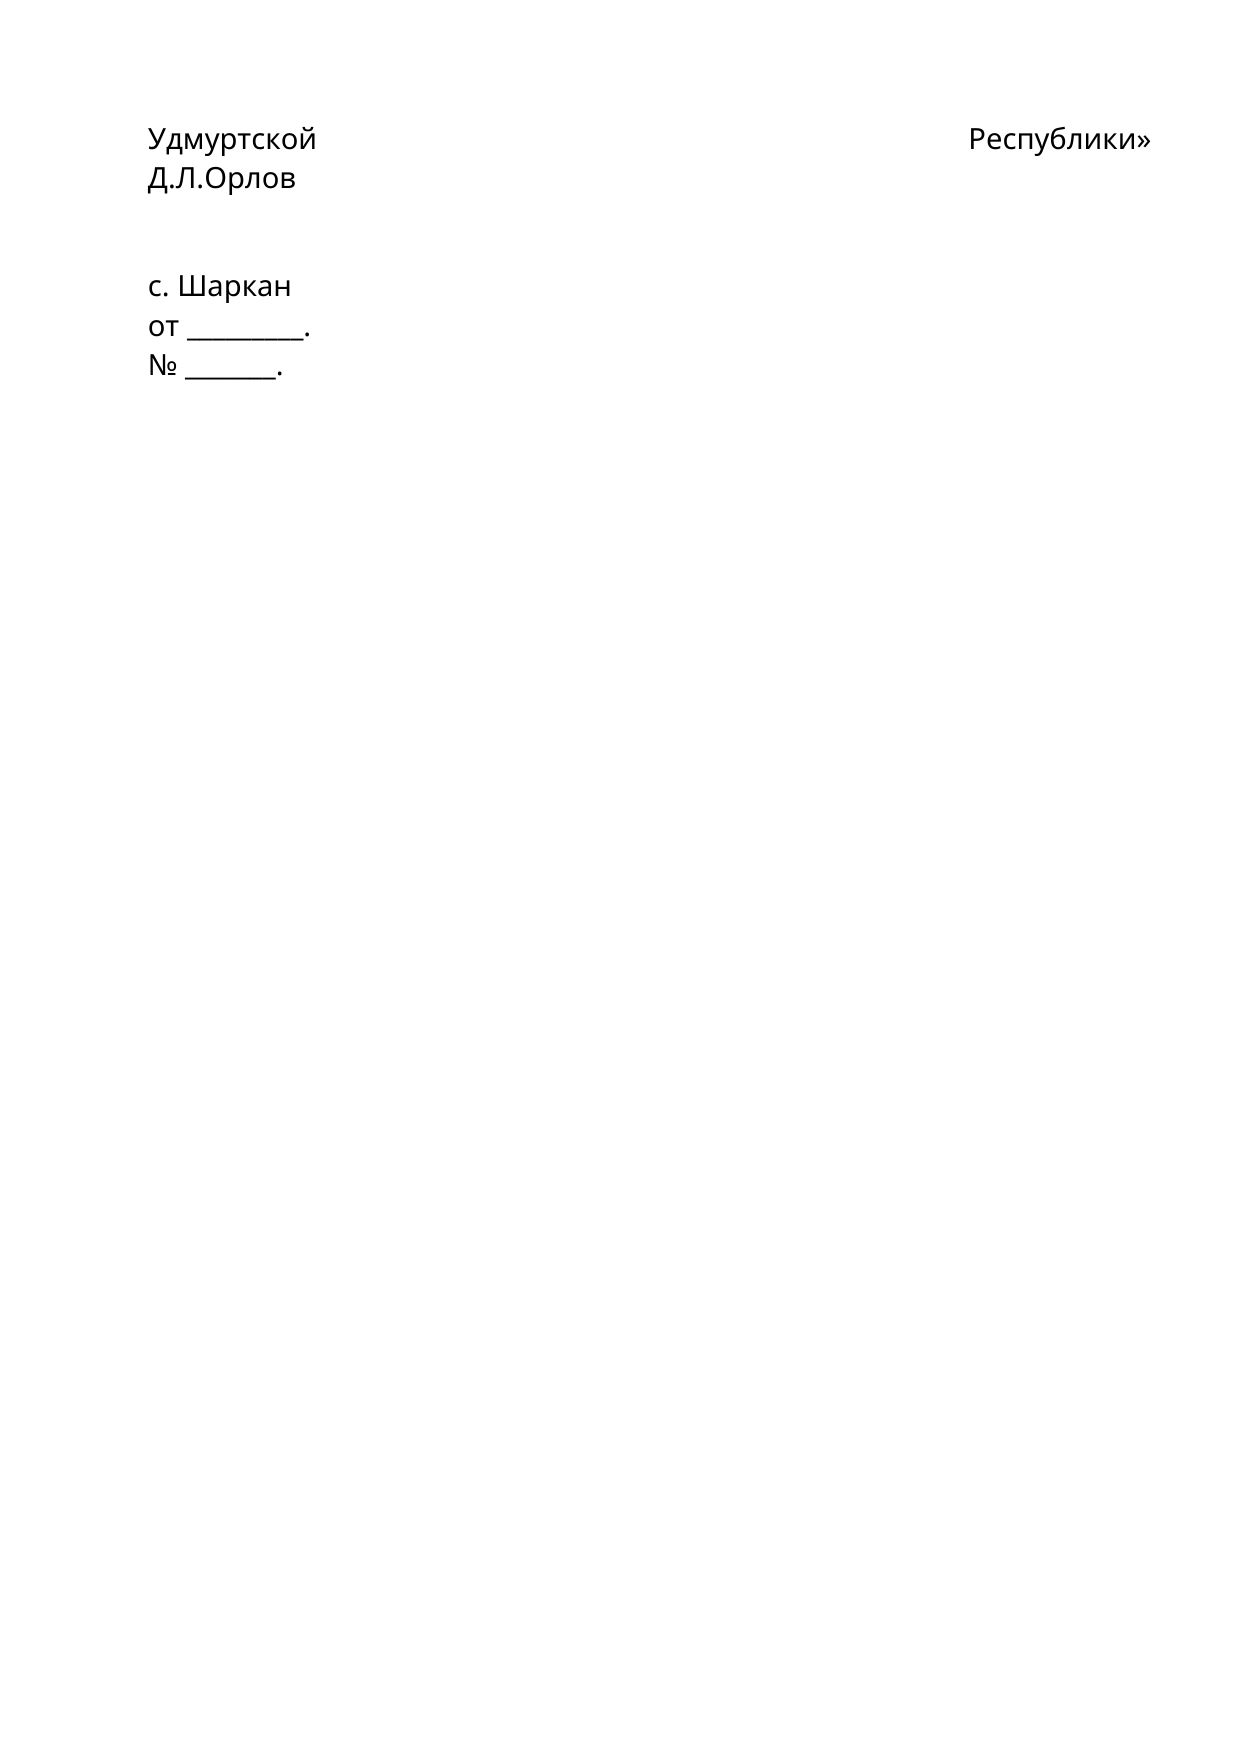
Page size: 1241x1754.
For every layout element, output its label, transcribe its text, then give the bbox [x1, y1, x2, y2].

text № _______. [148, 344, 1152, 384]
text с. Шаркан [148, 265, 1152, 305]
text Удмуртской Республики» Д.Л.Орлов [148, 118, 1152, 197]
text от _________. [148, 305, 1152, 344]
